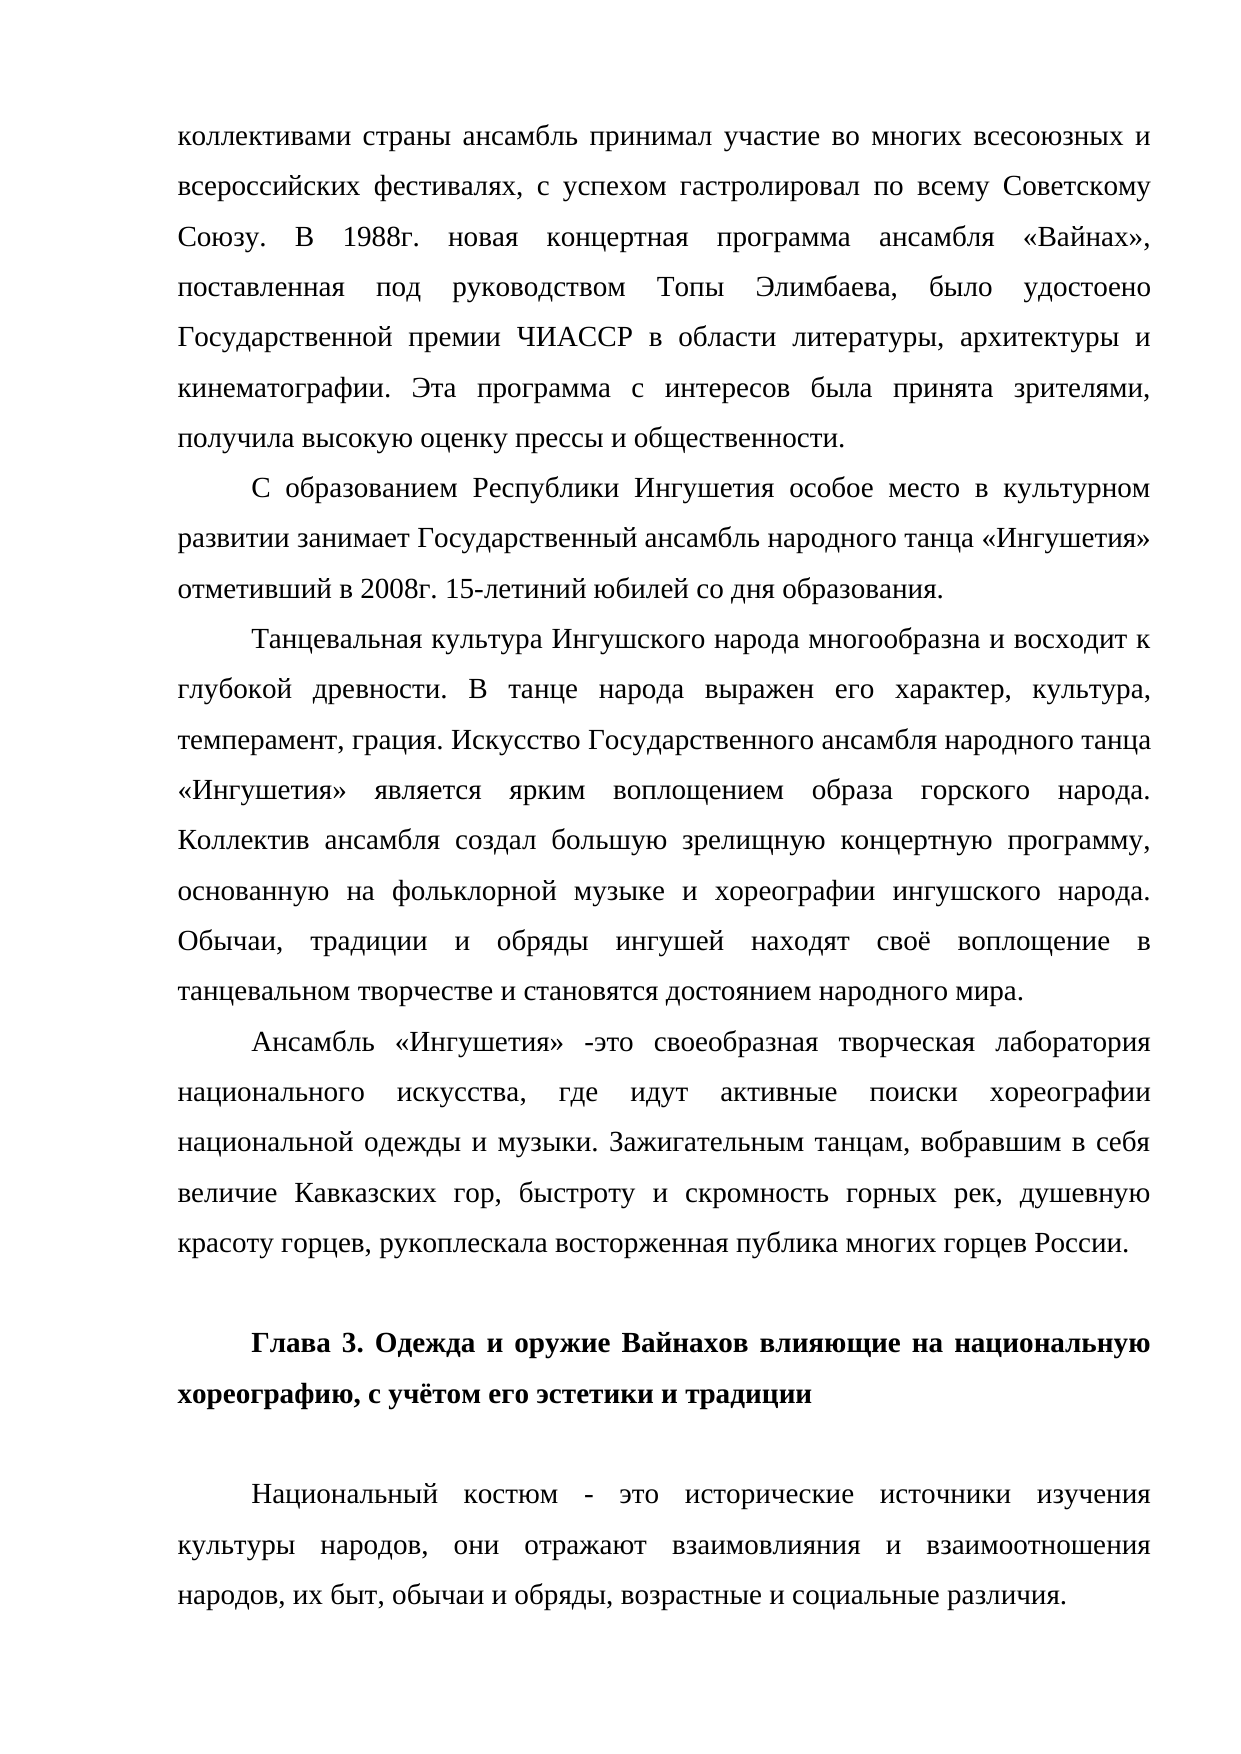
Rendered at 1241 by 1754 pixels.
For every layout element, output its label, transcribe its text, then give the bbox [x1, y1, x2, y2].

text С образованием Республики Ингушетия особое место в культурном развитии занимает Государственный ансамбль народного танца «Ингушетия» отметивший в 2008г. 15-летиний юбилей со дня образования. [177, 470, 1152, 604]
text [177, 118, 1152, 453]
text Национальный костюм - это исторические источники изучения культуры народов, они отражают взаимовлияния и взаимоотношения народов, их быт, обычаи и обряды, возрастные и социальные различия. [177, 1477, 1152, 1611]
text Глава 3. Одежда и оружие Вайнахов влияющие на национальную хореографию, с учётом его эстетики и традиции [177, 1326, 1152, 1409]
text Ансамбль «Ингушетия» -это своеобразная творческая лаборатория национального искусства, где идут активные поиски хореографии национальной одежды и музыки. Зажигательным танцам, вобравшим в себя величие Кавказских гор, быстроту и скромность горных рек, душевную красоту горцев, рукоплескала восторженная публика многих горцев России. [177, 1024, 1152, 1258]
text Танцевальная культура Ингушского народа многообразна и восходит к глубокой древности. В танце народа выражен его характер, культура, темперамент, грация. Искусство Государственного ансамбля народного танца «Ингушетия» является ярким воплощением образа горского народа. Коллектив ансамбля создал большую зрелищную концертную программу, основанную на фольклорной музыке и хореографии ингушского народа. Обычаи, традиции и обряды ингушей находят своё воплощение в танцевальном творчестве и становятся достоянием народного мира. [177, 621, 1152, 1007]
